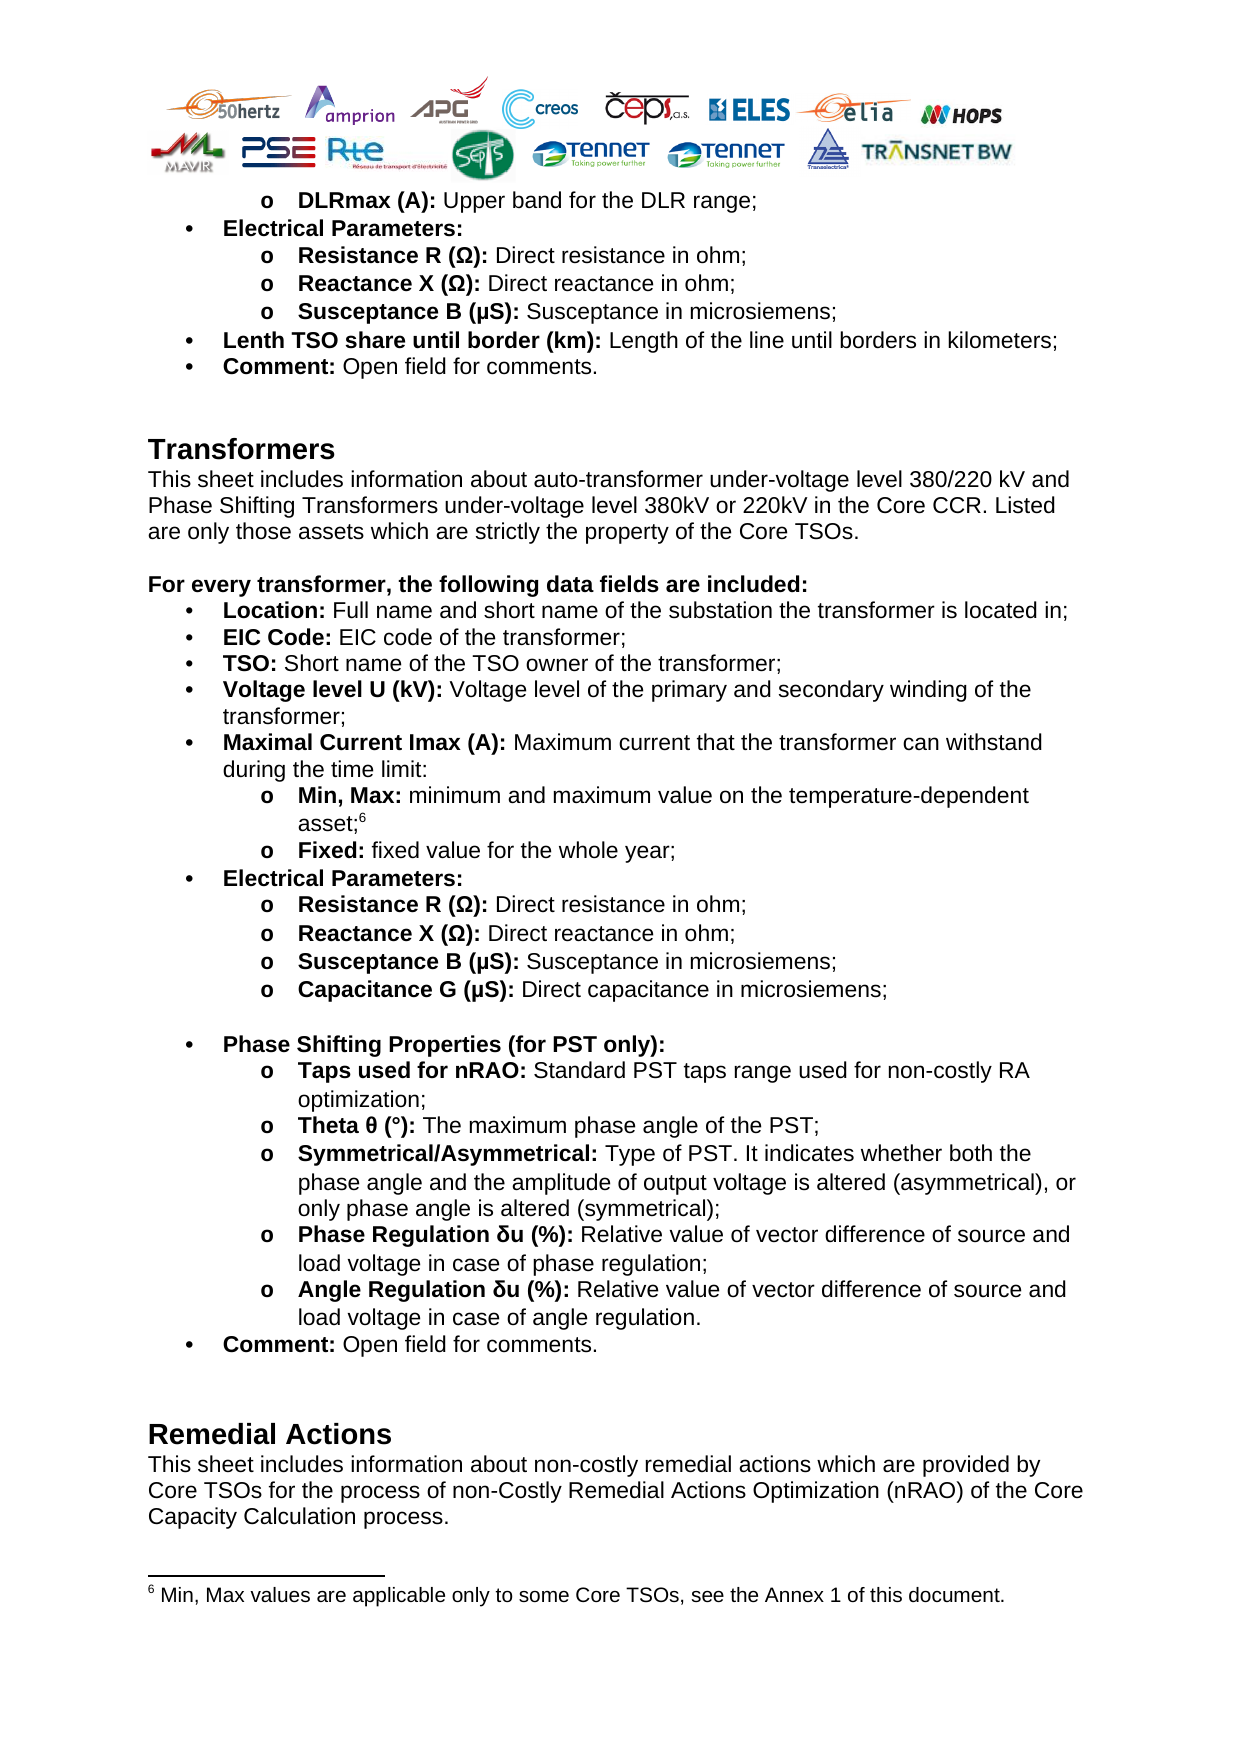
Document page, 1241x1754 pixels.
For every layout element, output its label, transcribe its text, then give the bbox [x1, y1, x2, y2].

text Remedial Actions [148, 1417, 1093, 1451]
picture [240, 136, 319, 171]
list Maximal Current Imax (A): Maximum current that the transformer can withstand during the time limit: [185, 729, 1093, 782]
picture [325, 73, 578, 187]
list Resistance R (Ω): Direct resistance in ohm; [260, 891, 1093, 919]
list Susceptance B (µS): Susceptance in microsiemens; [260, 298, 1093, 327]
list Reactance X (Ω): Direct reactance in ohm; [260, 919, 1093, 948]
list TSO: Short name of the TSO owner of the transformer; [185, 650, 1093, 676]
list Phase Shifting Properties (for PST only): [185, 1031, 1093, 1057]
list Min, Max: minimum and maximum value on the temperature-dependent asset; [260, 782, 1093, 837]
list Taps used for nRAO: Standard PST taps range used for non-costly RA optimization; [260, 1057, 1093, 1112]
text This sheet includes information about auto-transformer under-voltage level 380/220 kV and Phase Shifting Transformers under-voltage level 380kV or 220kV in the Core CCR. Listed are only those assets which are strictly the property of the Core TSOs. [148, 466, 1093, 545]
list Reactance X (Ω): Direct reactance in ohm; [260, 270, 1093, 298]
list Angle Regulation δu (%): Relative value of vector difference of source and load voltage in case of angle regulation. [260, 1276, 1093, 1331]
list Comment: Open field for comments. [185, 1331, 1093, 1357]
list Electrical Parameters: [185, 865, 1093, 891]
list Fixed: fixed value for the whole year; [260, 837, 1093, 865]
picture [667, 137, 788, 168]
picture [532, 136, 653, 167]
list Location: Full name and short name of the substation the transformer is located in; [185, 597, 1093, 624]
list Phase Regulation δu (%): Relative value of vector difference of source and load voltage in case of phase regulation; [260, 1221, 1093, 1276]
list Electrical Parameters: [185, 215, 1093, 242]
list EIC Code: EIC code of the transformer; [185, 624, 1093, 650]
list DLRmax (A): Upper band for the DLR range; [260, 187, 1093, 215]
picture [705, 94, 794, 125]
text Transformers [148, 432, 1093, 466]
list Voltage level U (kV): Voltage level of the primary and secondary winding of the transformer; [185, 676, 1093, 729]
list Susceptance B (µS): Susceptance in microsiemens; [260, 948, 1093, 976]
list Symmetrical/Asymmetrical: Type of PST. It indicates whether both the phase angle and the amplitude of output voltage is altered (asymmetrical), or only phase angle is altered (symmetrical); [260, 1140, 1093, 1221]
list Lenth TSO share until border (km): Length of the line until borders in kilometers; [185, 327, 1093, 353]
picture [304, 85, 395, 125]
text For every transformer, the following data fields are included: [148, 571, 1093, 597]
list Theta θ (°): The maximum phase angle of the PST; [260, 1112, 1093, 1140]
list Capacitance G (µS): Direct capacitance in microsiemens; [260, 976, 1093, 1004]
picture [166, 89, 292, 119]
list Comment: Open field for comments. [185, 353, 1093, 379]
text This sheet includes information about non-costly remedial actions which are provided by Core TSOs for the process of non-Costly Remedial Actions Optimization (nRAO) of the Core Capacity Calculation process. [148, 1451, 1093, 1529]
picture [147, 130, 229, 175]
picture [602, 89, 695, 129]
list Resistance R (Ω): Direct resistance in ohm; [260, 242, 1093, 270]
picture [795, 90, 1020, 177]
